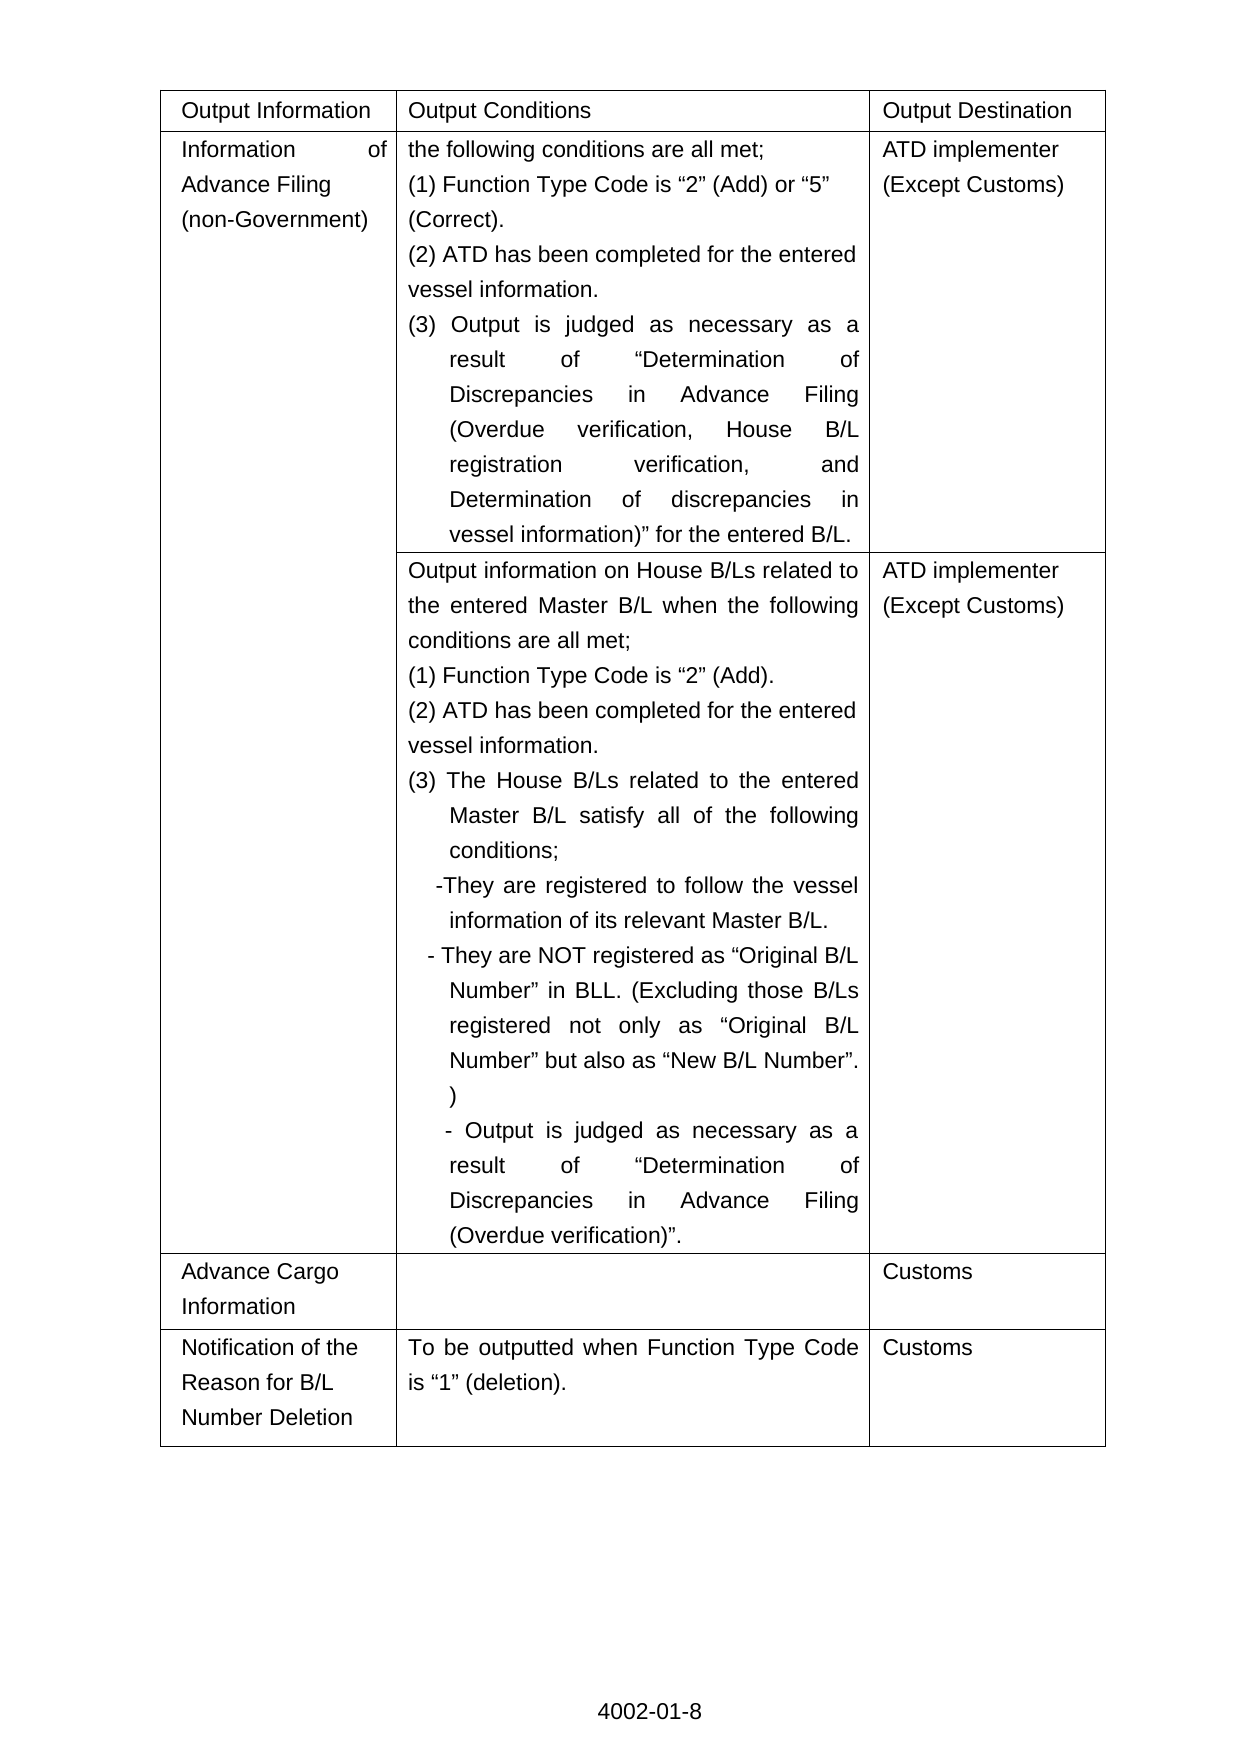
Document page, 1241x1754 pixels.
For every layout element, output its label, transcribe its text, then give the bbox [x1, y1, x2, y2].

table_cell Notification of the Reason for B/L Number Deletion [161, 1330, 396, 1446]
table_cell Customs [870, 1330, 1105, 1446]
table_cell [397, 1254, 869, 1328]
table_cell To be outputted when Function Type Code is “1” (deletion). [397, 1330, 869, 1446]
table_cell Advance Cargo Information [161, 1254, 396, 1328]
table_cell Output information on House B/Ls related to the entered Master B/L when the following conditions are all met; (1) Function Type Code is “2” (Add). (2) ATD has been completed for the entered vessel information. (3) The House B/Ls related to the entered Master B/L satisfy all of the following conditions; -They are registered to follow the vessel information of its relevant Master B/L. - They are NOT registered as “Original B/L Number” in BLL. (Excluding those B/Ls registered not only as “Original B/L Number” but also as “New B/L Number”. ) - Output is judged as necessary as a result of “Determination of Discrepancies in Advance Filing (Overdue verification)”. [397, 553, 869, 1253]
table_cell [397, 132, 869, 552]
table_cell Customs [870, 1254, 1105, 1328]
table_header Output Conditions [397, 91, 869, 131]
table_cell ATD implementer (Except Customs) [870, 132, 1105, 552]
table_cell ATD implementer (Except Customs) [870, 553, 1105, 1253]
table_header Output Destination [870, 91, 1105, 131]
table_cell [161, 132, 396, 1253]
table_header Output Information [161, 91, 396, 131]
